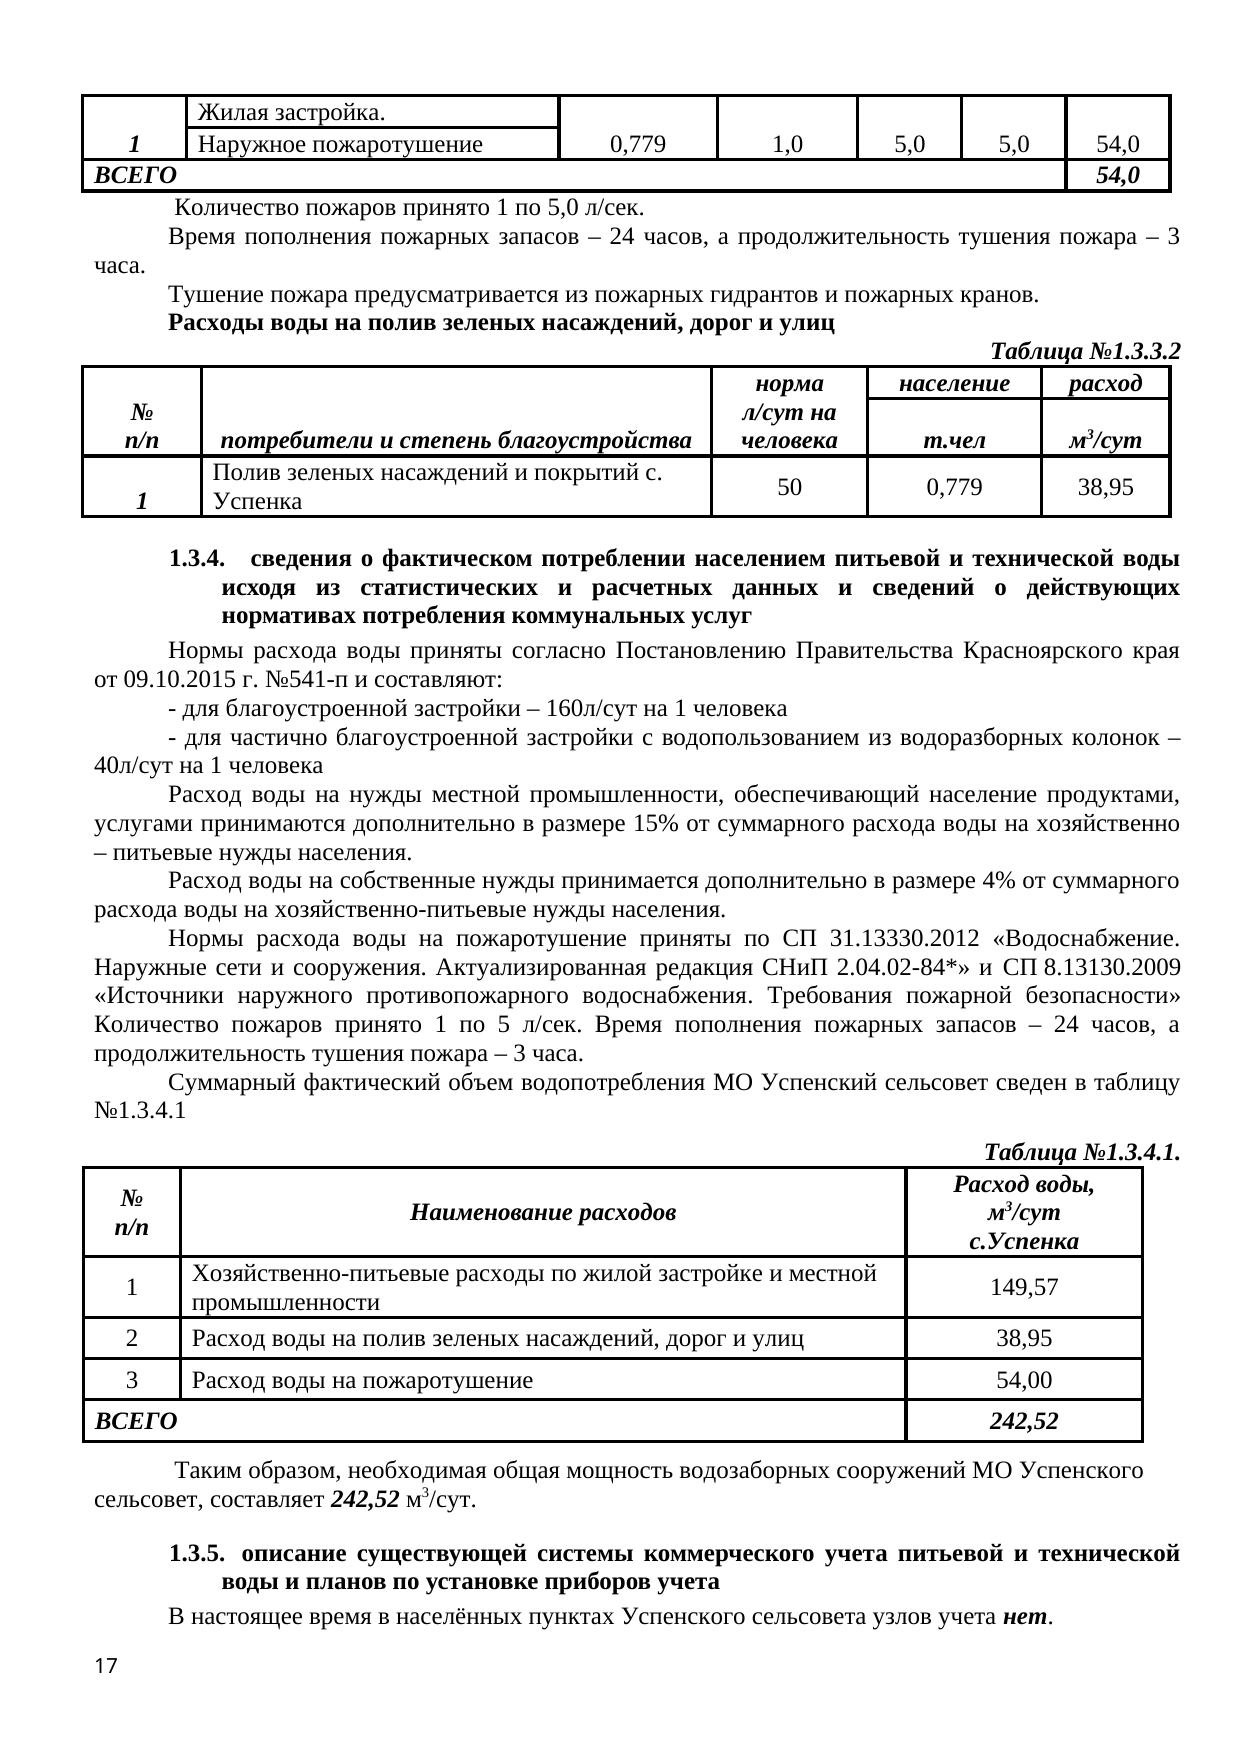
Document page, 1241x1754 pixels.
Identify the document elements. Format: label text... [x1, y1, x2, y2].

table_cell 5,0 [963, 97, 1064, 157]
table_cell 54,0 [1068, 161, 1168, 189]
table_cell 50 [713, 458, 866, 515]
text Таблица №1.3.3.2 [94, 336, 1181, 365]
table_cell 0,779 [561, 97, 716, 157]
table_header расход [1043, 368, 1168, 397]
table_cell ВСЕГО [85, 1401, 904, 1439]
text Таким образом, необходимая общая мощность водозаборных сооружений МО Успенского сельсовет, составляет 242,52 м3/сут. [94, 1455, 1181, 1513]
table_header норма л/сут на человека [713, 368, 866, 454]
table_cell 5,0 [859, 97, 960, 157]
table_cell Расход воды на полив зеленых насаждений, дорог и улиц [182, 1319, 904, 1357]
table_cell 2 [85, 1319, 179, 1357]
table_cell 3 [85, 1360, 179, 1398]
table_cell Полив зеленых насаждений и покрытий с. Успенка [203, 458, 710, 515]
text В настоящее время в населённых пунктах Успенского сельсовета узлов учета нет. [94, 1601, 1181, 1630]
table_cell 38,95 [1043, 458, 1168, 515]
text Количество пожаров принято 1 по 5,0 л/сек. [94, 192, 1181, 221]
table_cell 54,0 [1068, 97, 1168, 157]
table_header № п/п [85, 1169, 179, 1255]
table_cell 1 [84, 97, 185, 157]
table_cell 54,00 [908, 1360, 1141, 1398]
table_cell ВСЕГО [84, 161, 1064, 189]
text Расходы воды на полив зеленых насаждений, дорог и улиц [94, 307, 1181, 336]
table_cell 0,779 [869, 458, 1040, 515]
text Нормы расхода воды на пожаротушение приняты по СП 31.13330.2012 «Водоснабжение. Наружные сети и сооружения. Актуализированная редакция СНиП 2.04.02-84*» и СП 8.13130.2009 «Источники наружного противопожарного водоснабжения. Требования пожарной безопасности» Количество пожаров принято 1 по 5 л/сек. Время пополнения пожарных запасов – 24 часов, а продолжительность тушения пожара – 3 часа. [94, 923, 1181, 1067]
list - для благоустроенной застройки – 160л/сут на 1 человека [94, 693, 1181, 722]
subtitle сведения о фактическом потреблении населением питьевой и технической воды исходя из статистических и расчетных данных и сведений о действующих нормативах потребления коммунальных услуг [169, 543, 1181, 629]
table_cell 38,95 [908, 1319, 1141, 1357]
table_cell Хозяйственно-питьевые расходы по жилой застройке и местной промышленности [182, 1258, 904, 1316]
table_header Расход воды, м3/сут с.Успенка [908, 1169, 1141, 1255]
table_header № п/п [84, 368, 200, 454]
table_header Наименование расходов [182, 1169, 904, 1255]
table_cell Наружное пожаротушение [188, 129, 557, 157]
table_cell Жилая застройка. [188, 97, 557, 126]
table_cell 1 [84, 458, 200, 515]
text Тушение пожара предусматривается из пожарных гидрантов и пожарных кранов. [94, 279, 1181, 307]
table_cell м3/сут [1043, 400, 1168, 454]
list - для частично благоустроенной застройки с водопользованием из водоразборных колонок – 40л/сут на 1 человека [94, 722, 1181, 779]
text Время пополнения пожарных запасов – 24 часов, а продолжительность тушения пожара – 3 часа. [94, 221, 1181, 279]
subtitle описание существующей системы коммерческого учета питьевой и технической воды и планов по установке приборов учета [169, 1538, 1181, 1595]
table_cell т.чел [869, 400, 1040, 454]
table_cell Расход воды на пожаротушение [182, 1360, 904, 1398]
text Расход воды на собственные нужды принимается дополнительно в размере 4% от суммарного расхода воды на хозяйственно-питьевые нужды населения. [94, 866, 1181, 923]
text Расход воды на нужды местной промышленности, обеспечивающий население продуктами, услугами принимаются дополнительно в размере 15% от суммарного расхода воды на хозяйственно – питьевые нужды населения. [94, 779, 1181, 866]
table_header потребители и степень благоустройства [203, 368, 710, 454]
table_cell 149,57 [908, 1258, 1141, 1316]
table_cell 1,0 [719, 97, 856, 157]
table_header население [869, 368, 1040, 397]
table_cell 242,52 [908, 1401, 1141, 1439]
text Таблица №1.3.4.1. [94, 1137, 1181, 1166]
text Суммарный фактический объем водопотребления МО Успенский сельсовет сведен в таблицу №1.3.4.1 [94, 1067, 1181, 1124]
table_cell 1 [85, 1258, 179, 1316]
text Нормы расхода воды приняты согласно Постановлению Правительства Красноярского края от 09.10.2015 г. №541-п и составляют: [94, 636, 1181, 693]
